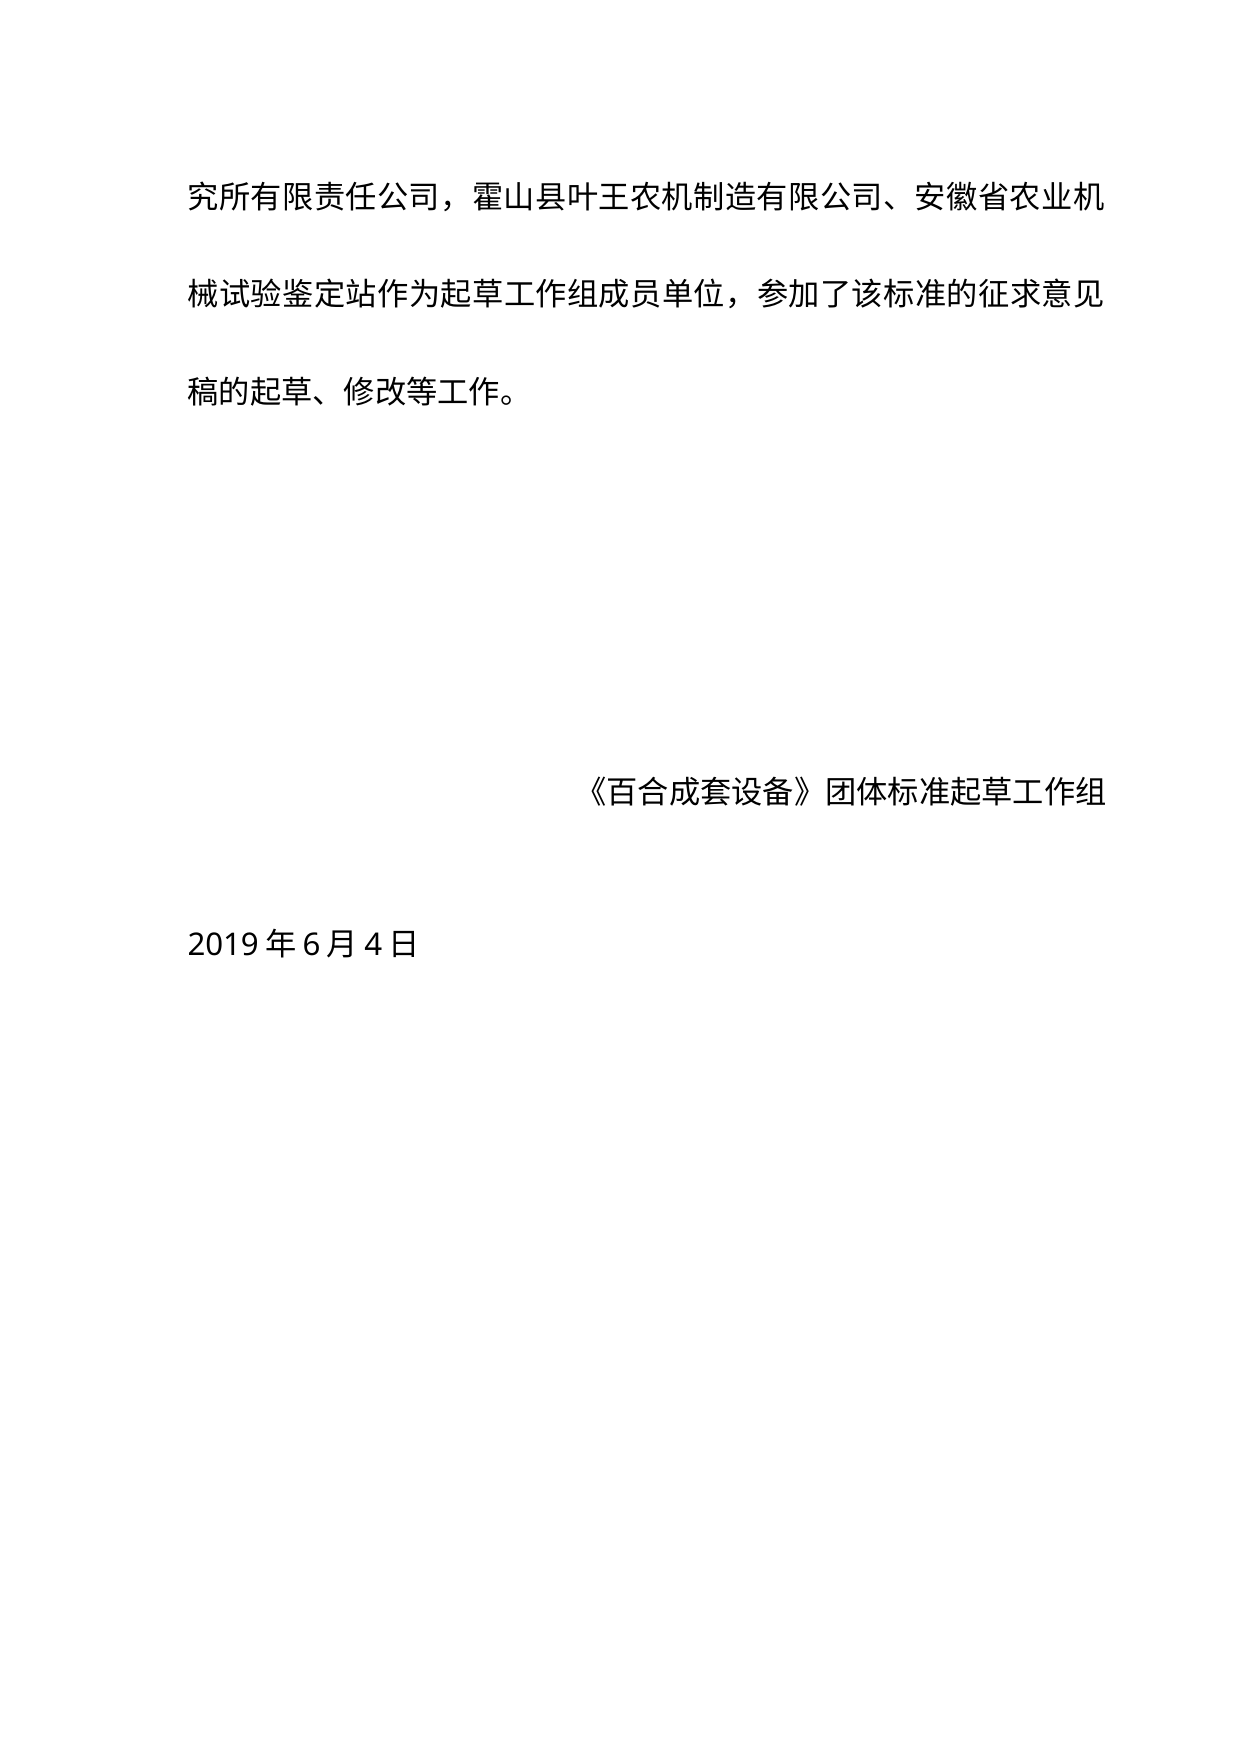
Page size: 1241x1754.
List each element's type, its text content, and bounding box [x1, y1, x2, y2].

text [187, 162, 1106, 422]
text 《百合成套设备》团体标准起草工作组 [187, 757, 1106, 822]
